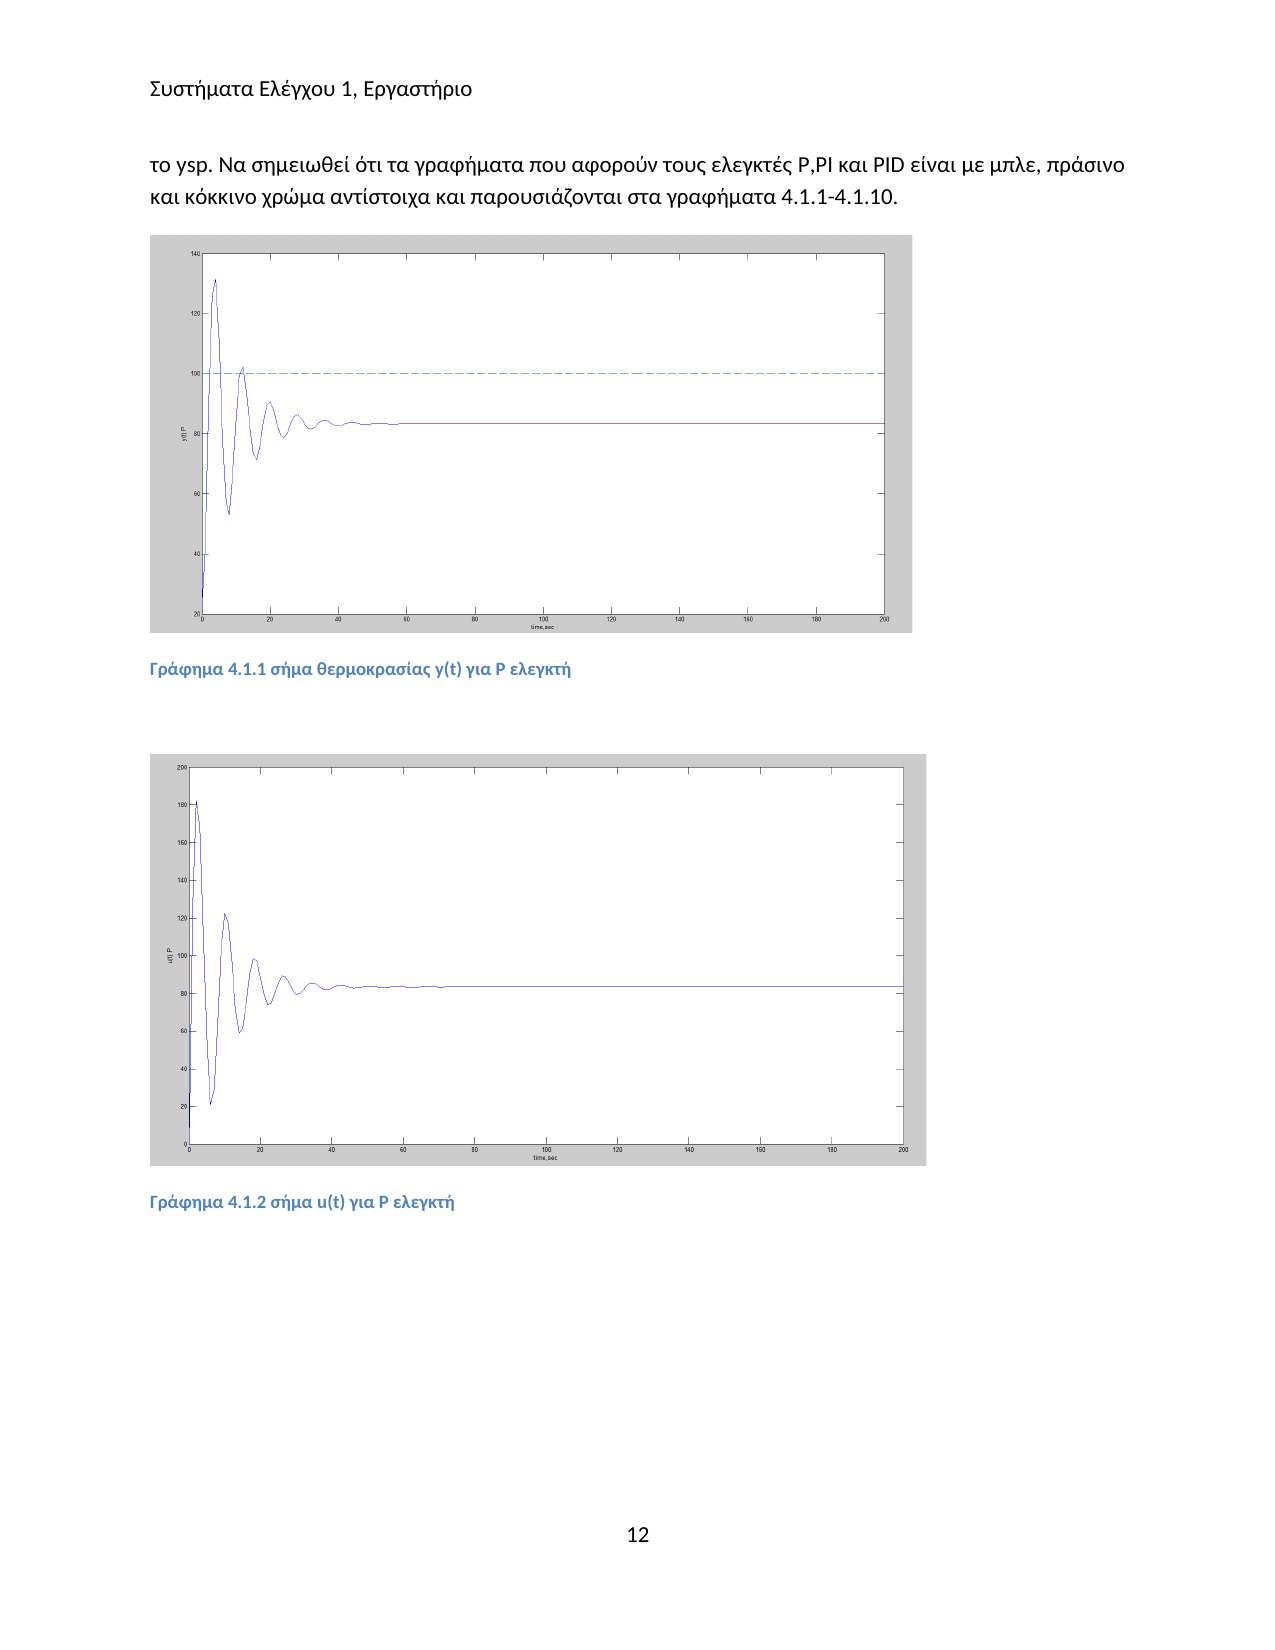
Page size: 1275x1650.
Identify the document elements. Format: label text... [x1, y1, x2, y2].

text Γράφημα 4.1.2 σήμα u(t) για P ελεγκτή [150, 1191, 1125, 1213]
picture [150, 754, 927, 1166]
text Γράφημα 4.1.1 σήμα θερμοκρασίας y(t) για P ελεγκτή [150, 657, 1125, 680]
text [150, 150, 1125, 210]
picture [150, 235, 913, 633]
